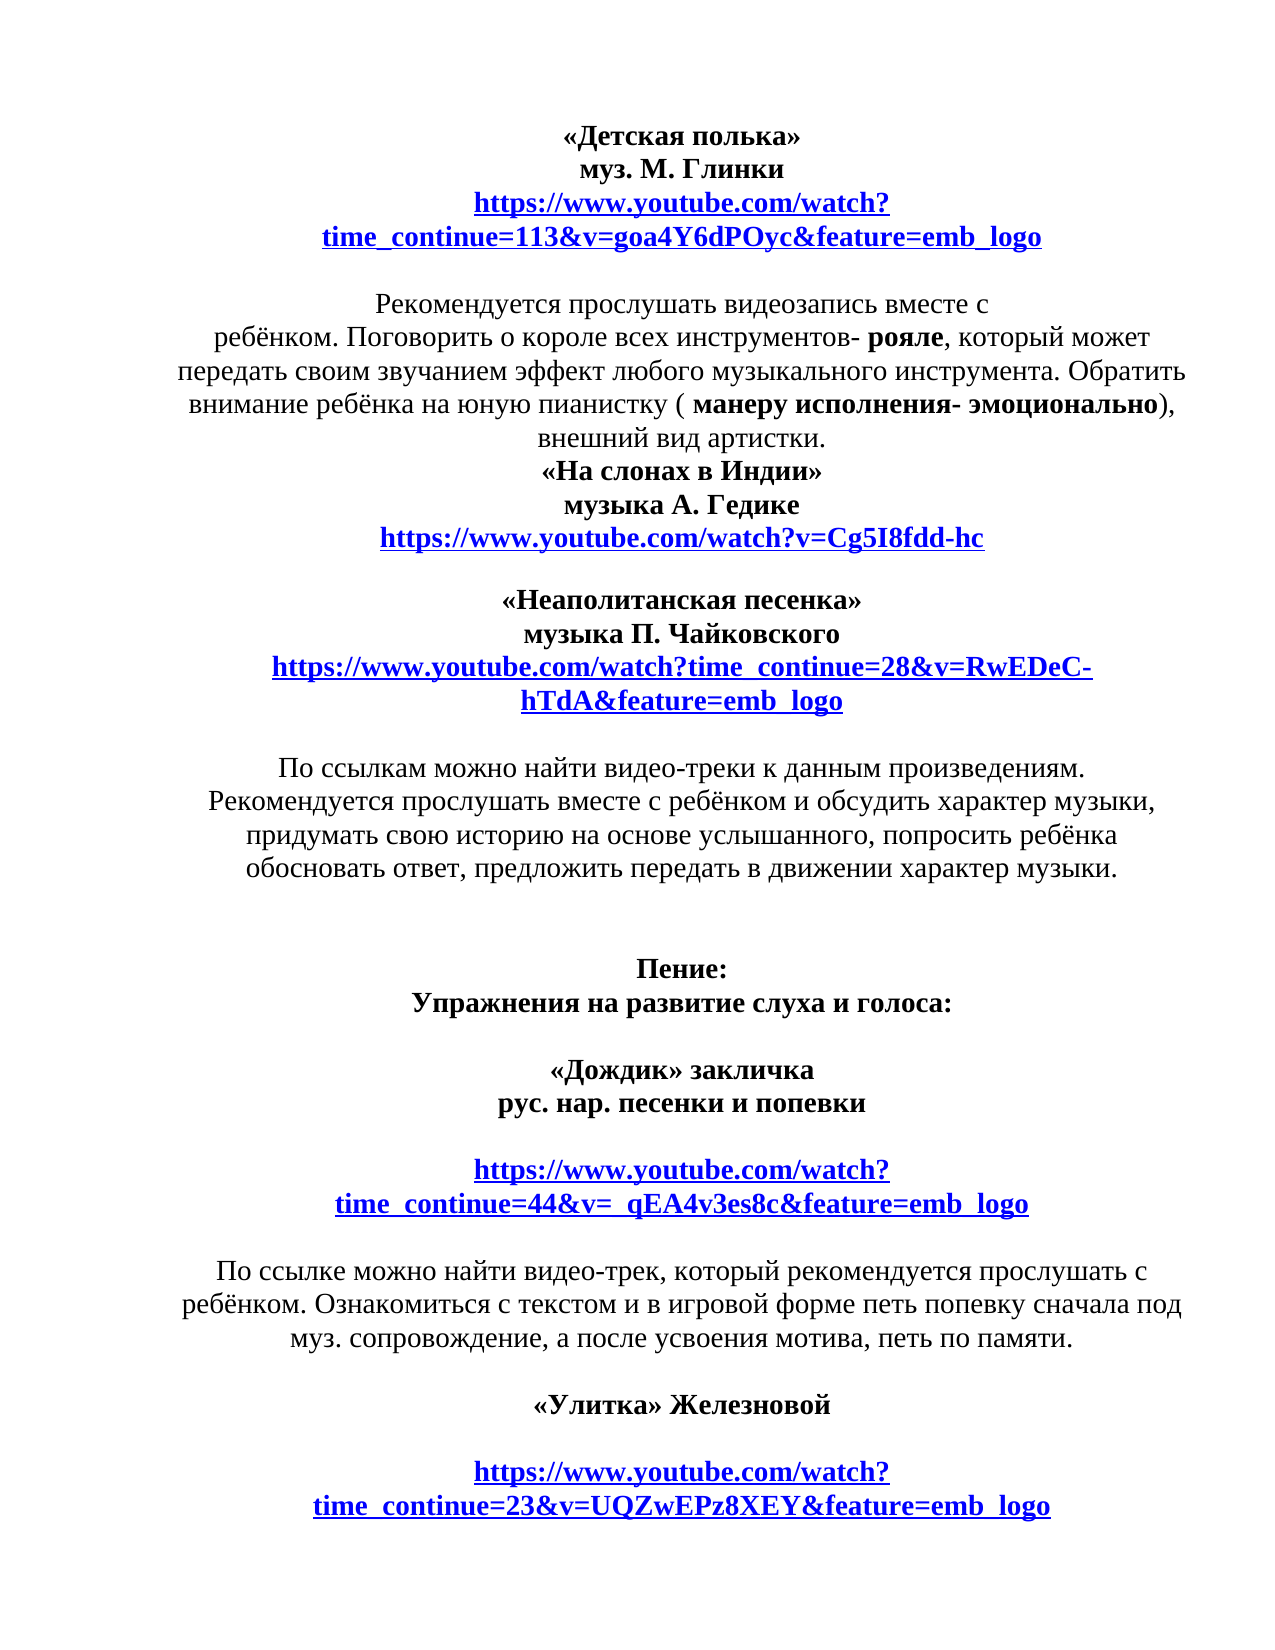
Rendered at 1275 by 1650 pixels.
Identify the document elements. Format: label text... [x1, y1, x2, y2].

text Рекомендуется прослушать вместе с ребёнком и обсудить характер музыки, придумать свою историю на основе услышанного, попросить ребёнка обосновать ответ, предложить передать в движении характер музыки. [177, 783, 1186, 884]
text «На слонах в Индии» [177, 453, 1186, 487]
text По ссылкам можно найти видео-треки к данным произведениям. [177, 750, 1186, 783]
text Упражнения на развитие слуха и голоса: [177, 985, 1186, 1018]
text https://www.youtube.com/watch?time_continue=23&v=UQZwEPz8XEY&feature=emb_logo [177, 1454, 1186, 1521]
text муз. М. Глинки [177, 152, 1186, 185]
text рус. нар. песенки и попевки [177, 1085, 1186, 1119]
text https://www.youtube.com/watch?v=Cg5I8fdd-hc [177, 521, 1186, 554]
text «Дождик» закличка [177, 1052, 1186, 1085]
text Рекомендуется прослушать видеозапись вместе с [177, 286, 1186, 319]
text «Улитка» Железновой [177, 1387, 1186, 1421]
text музыка А. Гедике [177, 487, 1186, 521]
text «Неаполитанская песенка» [177, 582, 1186, 616]
text https://www.youtube.com/watch?time_continue=28&v=RwEDeC-hTdA&feature=emb_logo [177, 649, 1186, 716]
text https://www.youtube.com/watch?time_continue=44&v=_qEA4v3es8c&feature=emb_logo [177, 1152, 1186, 1219]
text https://www.youtube.com/watch?time_continue=113&v=goa4Y6dPOyc&feature=emb_logo [177, 185, 1186, 252]
text Пение: [177, 951, 1186, 985]
text По ссылке можно найти видео-трек, который рекомендуется прослушать с ребёнком. Ознакомиться с текстом и в игровой форме петь попевку сначала под муз. сопровождение, а после усвоения мотива, петь по памяти. [177, 1253, 1186, 1354]
text внимание ребёнка на юную пианистку ( манеру исполнения- эмоционально), внешний вид артистки. [177, 386, 1186, 453]
text «Детская полька» [177, 118, 1186, 152]
text ребёнком. Поговорить о короле всех инструментов- рояле, который может передать своим звучанием эффект любого музыкального инструмента. Обратить [177, 319, 1186, 386]
text музыка П. Чайковского [177, 616, 1186, 649]
